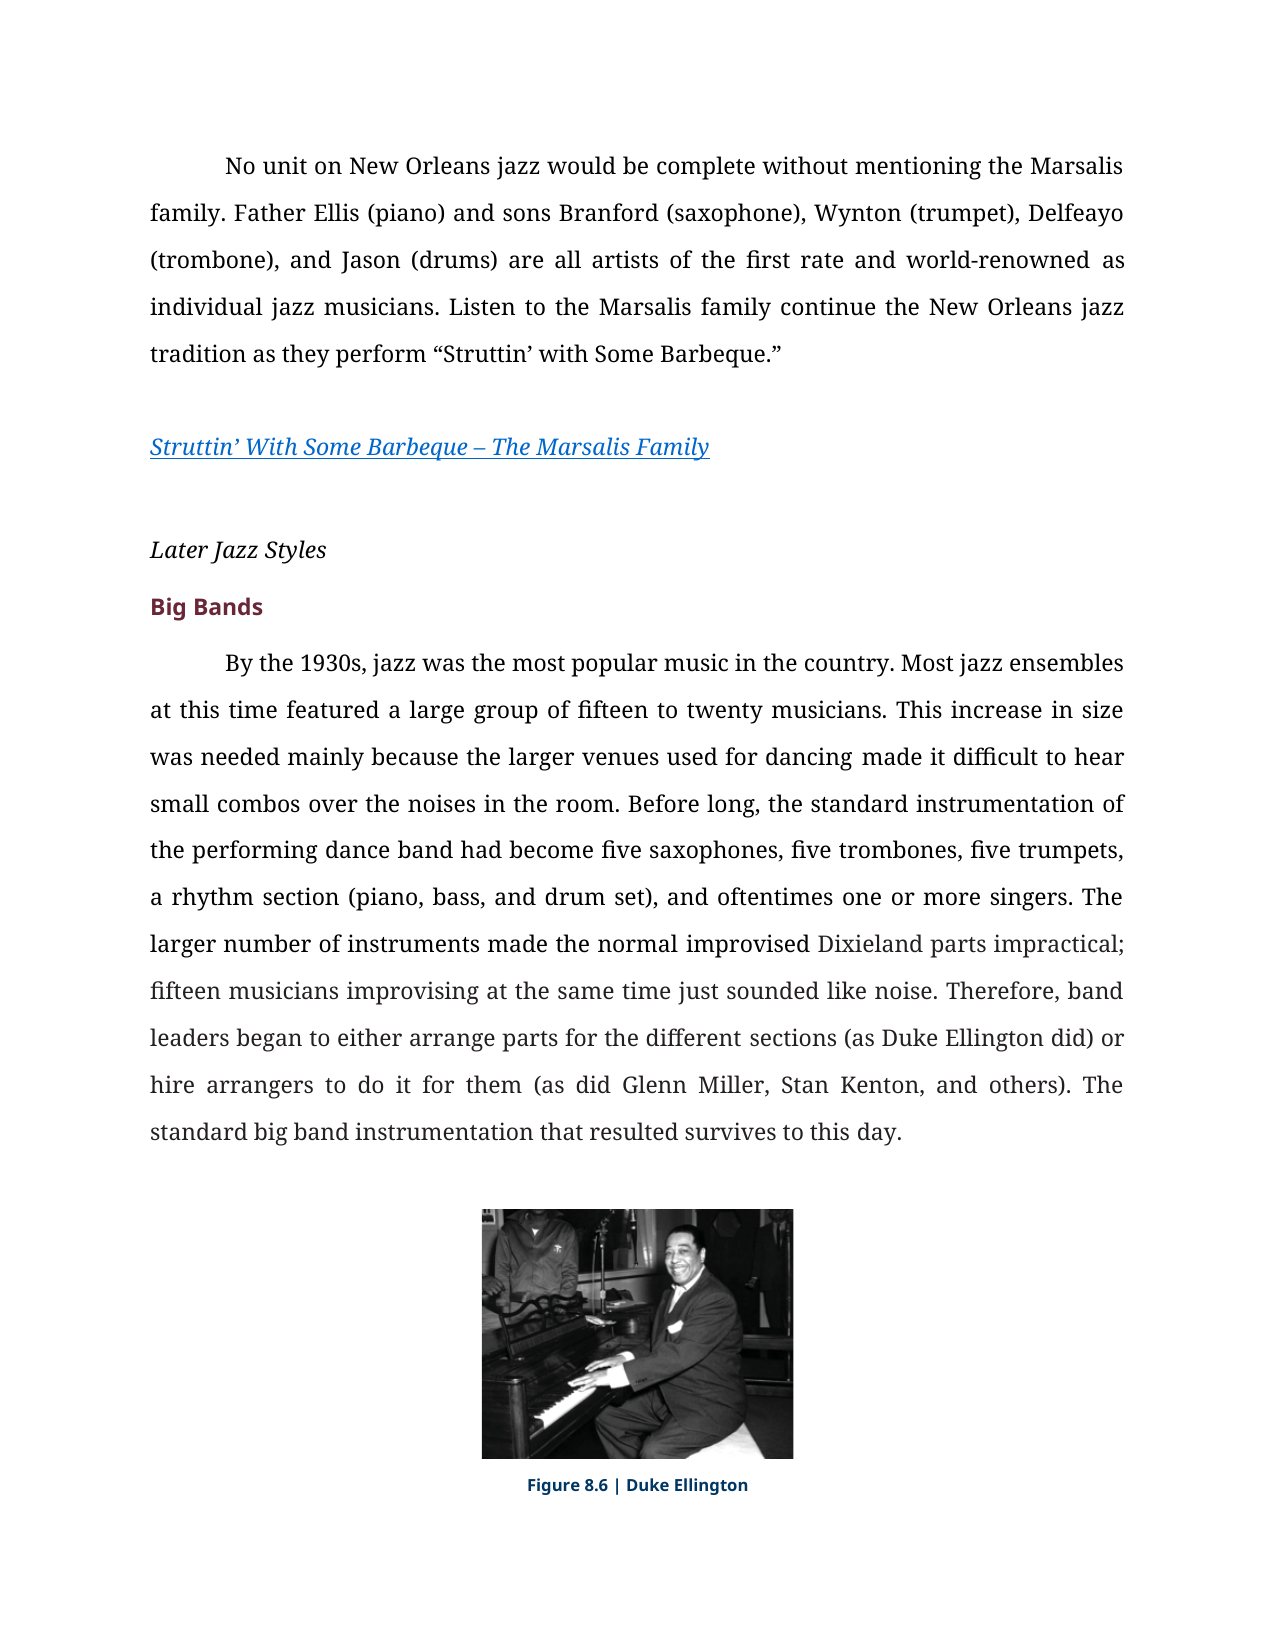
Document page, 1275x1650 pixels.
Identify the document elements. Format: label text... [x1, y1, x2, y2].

text By the 1930s, jazz was the most popular music in the country. Most jazz ensembles at this time featured a large group of fifteen to twenty musicians. This increase in size was needed mainly because the larger venues used for dancing made it difficult to hear small combos over the noises in the room. Before long, the standard instrumentation of the performing dance band had become five saxophones, five trombones, five trumpets, a rhythm section (piano, bass, and drum set), and oftentimes one or more singers. The larger number of instruments made the normal improvised Dixieland parts impractical; fifteen musicians improvising at the same time just sounded like noise. Therefore, band leaders began to either arrange parts for the different sections (as Duke Ellington did) or hire arrangers to do it for them (as did Glenn Miller, Stan Kenton, and others). The standard big band instrumentation that resulted survives to this day. [150, 647, 1125, 1147]
subtitle Struttin’ With Some Barbeque – The Marsalis Family [150, 431, 1125, 462]
text Figure 8.6 | Duke Ellington [150, 1474, 1125, 1497]
picture [481, 1209, 794, 1459]
text No unit on New Orleans jazz would be complete without mentioning the Marsalis family. Father Ellis (piano) and sons Branford (saxophone), Wynton (trumpet), Delfeayo (trombone), and Jason (drums) are all artists of the first rate and world-renowned as individual jazz musicians. Listen to the Marsalis family continue the New Orleans jazz tradition as they perform “Struttin’ with Some Barbeque.” [150, 150, 1125, 369]
subtitle Later Jazz Styles [150, 534, 1125, 566]
subtitle Big Bands [150, 591, 1125, 622]
